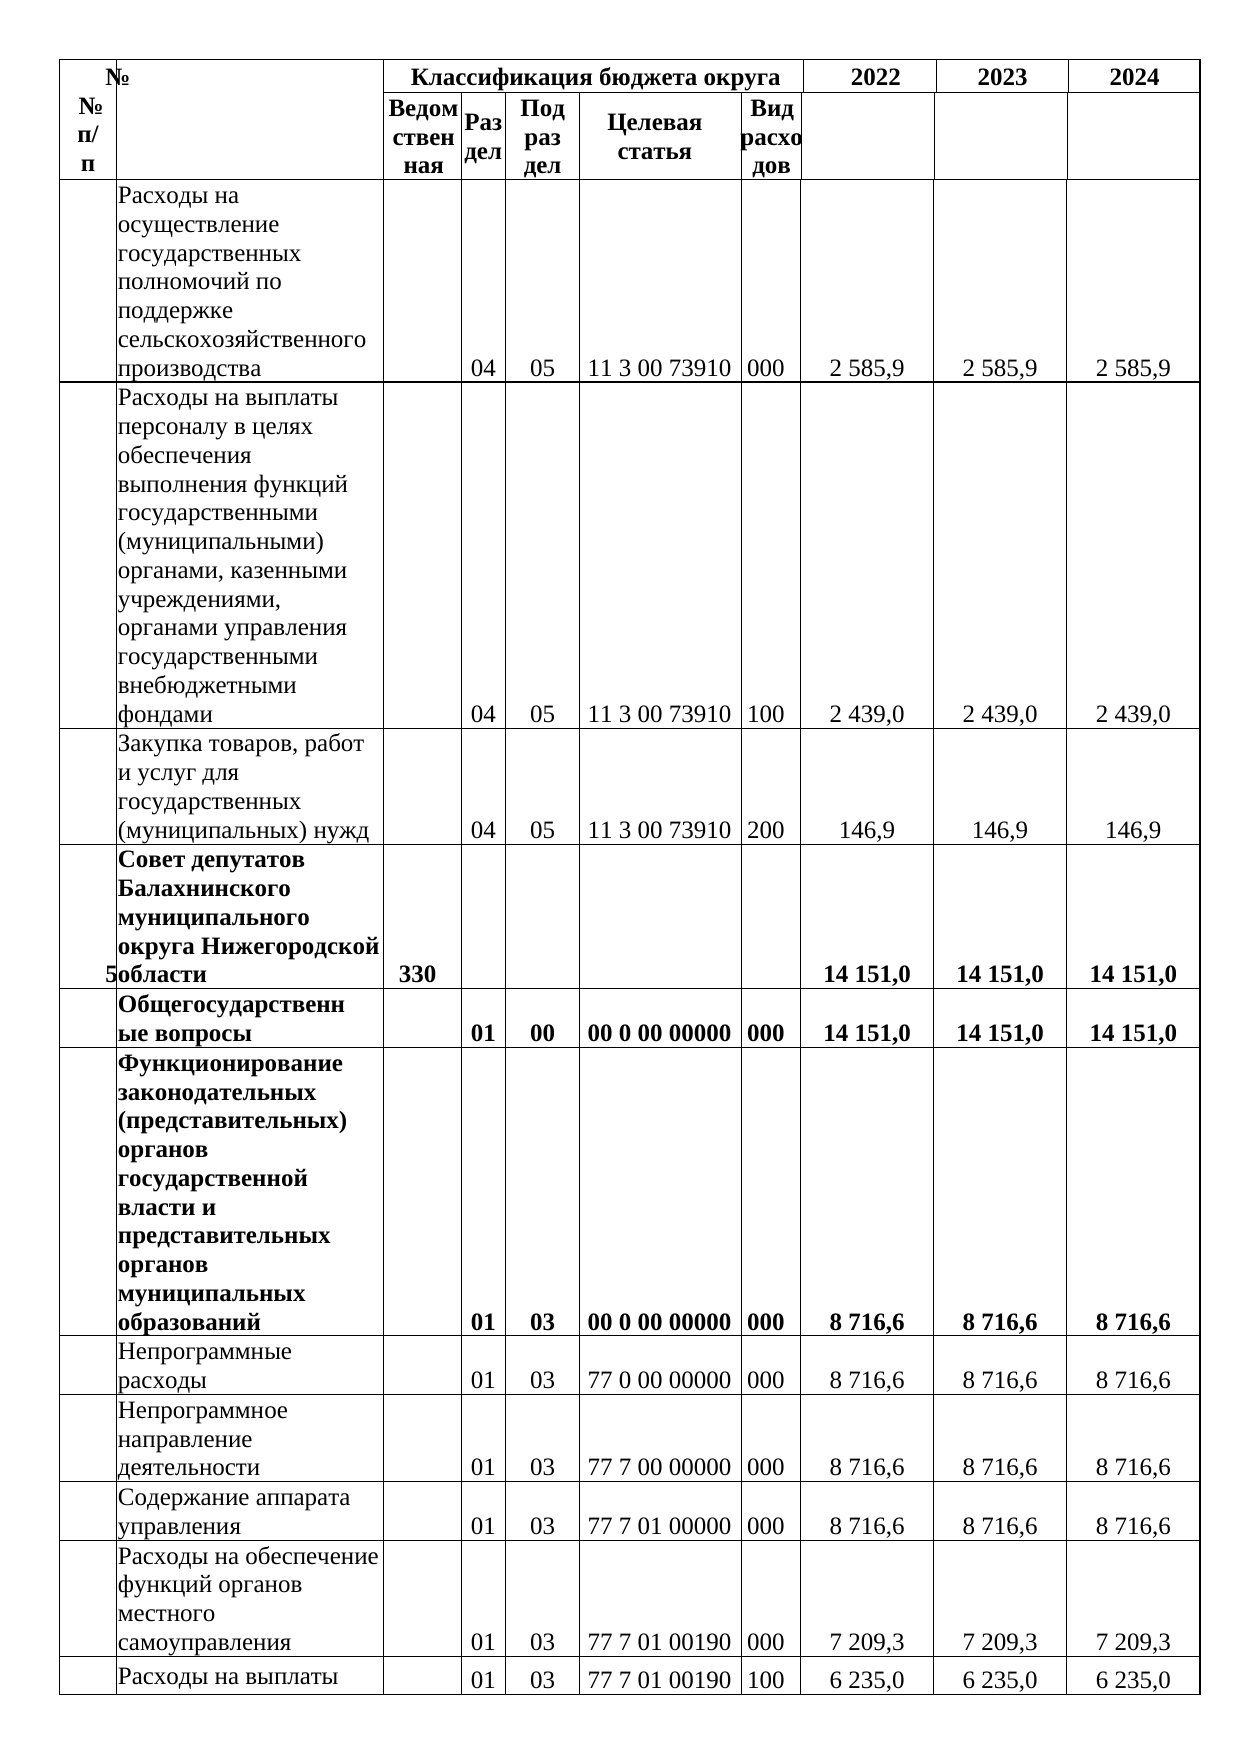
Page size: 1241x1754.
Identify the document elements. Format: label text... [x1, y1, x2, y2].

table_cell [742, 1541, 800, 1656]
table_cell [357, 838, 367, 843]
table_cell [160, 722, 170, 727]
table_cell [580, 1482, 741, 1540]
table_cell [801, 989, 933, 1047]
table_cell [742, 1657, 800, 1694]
table_cell Ведом ствен ная [384, 93, 461, 179]
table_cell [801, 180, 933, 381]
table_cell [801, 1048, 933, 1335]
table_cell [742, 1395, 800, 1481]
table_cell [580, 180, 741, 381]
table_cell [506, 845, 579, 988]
table_header [117, 60, 383, 179]
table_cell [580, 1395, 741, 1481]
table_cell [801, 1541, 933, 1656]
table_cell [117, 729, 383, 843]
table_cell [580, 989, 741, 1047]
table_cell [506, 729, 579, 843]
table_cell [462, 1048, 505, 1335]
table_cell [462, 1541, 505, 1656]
table_cell Целевая статья [580, 93, 741, 179]
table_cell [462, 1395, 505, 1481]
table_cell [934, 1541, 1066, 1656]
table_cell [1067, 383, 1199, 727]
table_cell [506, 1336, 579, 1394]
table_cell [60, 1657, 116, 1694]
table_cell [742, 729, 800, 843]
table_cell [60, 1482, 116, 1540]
table_header № №п/п [60, 60, 116, 179]
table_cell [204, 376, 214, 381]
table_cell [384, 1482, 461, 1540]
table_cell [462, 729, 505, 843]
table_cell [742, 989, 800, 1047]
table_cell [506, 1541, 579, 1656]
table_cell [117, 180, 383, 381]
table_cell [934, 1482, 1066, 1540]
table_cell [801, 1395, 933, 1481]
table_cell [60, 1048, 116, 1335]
table_cell Под раз дел [506, 93, 579, 179]
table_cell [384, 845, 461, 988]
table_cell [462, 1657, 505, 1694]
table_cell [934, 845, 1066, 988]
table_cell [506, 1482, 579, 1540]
table_cell Раз дел [462, 93, 505, 179]
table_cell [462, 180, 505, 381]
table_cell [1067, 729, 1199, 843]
table_header 2022 [804, 60, 936, 92]
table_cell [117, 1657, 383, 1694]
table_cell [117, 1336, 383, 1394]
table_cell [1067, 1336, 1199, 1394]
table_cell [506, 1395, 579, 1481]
table_cell [935, 93, 1067, 179]
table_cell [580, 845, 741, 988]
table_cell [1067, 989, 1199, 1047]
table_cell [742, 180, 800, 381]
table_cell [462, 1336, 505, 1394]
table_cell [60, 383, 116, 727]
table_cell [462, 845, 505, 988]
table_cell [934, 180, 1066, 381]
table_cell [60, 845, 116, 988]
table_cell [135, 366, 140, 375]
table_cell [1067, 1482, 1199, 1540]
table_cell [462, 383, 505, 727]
table_header 2024 [1069, 60, 1199, 92]
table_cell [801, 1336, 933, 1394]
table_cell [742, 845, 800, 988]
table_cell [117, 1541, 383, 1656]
table_header 2023 [937, 60, 1068, 92]
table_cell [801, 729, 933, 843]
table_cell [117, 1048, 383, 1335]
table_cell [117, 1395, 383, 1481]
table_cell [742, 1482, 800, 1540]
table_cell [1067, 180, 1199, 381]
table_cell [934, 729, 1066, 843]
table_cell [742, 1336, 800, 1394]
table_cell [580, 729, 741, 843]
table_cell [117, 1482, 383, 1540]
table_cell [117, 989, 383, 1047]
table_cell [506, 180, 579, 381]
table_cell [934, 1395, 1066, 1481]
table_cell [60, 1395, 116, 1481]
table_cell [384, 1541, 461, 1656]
table_cell [1068, 93, 1199, 179]
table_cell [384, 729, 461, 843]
table_cell Вид расхо дов [742, 93, 801, 179]
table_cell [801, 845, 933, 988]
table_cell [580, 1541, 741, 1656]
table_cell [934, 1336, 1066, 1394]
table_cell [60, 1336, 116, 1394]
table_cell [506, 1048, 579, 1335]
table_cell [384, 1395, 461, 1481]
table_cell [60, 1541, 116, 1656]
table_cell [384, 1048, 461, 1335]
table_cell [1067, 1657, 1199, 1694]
table_cell [802, 93, 934, 179]
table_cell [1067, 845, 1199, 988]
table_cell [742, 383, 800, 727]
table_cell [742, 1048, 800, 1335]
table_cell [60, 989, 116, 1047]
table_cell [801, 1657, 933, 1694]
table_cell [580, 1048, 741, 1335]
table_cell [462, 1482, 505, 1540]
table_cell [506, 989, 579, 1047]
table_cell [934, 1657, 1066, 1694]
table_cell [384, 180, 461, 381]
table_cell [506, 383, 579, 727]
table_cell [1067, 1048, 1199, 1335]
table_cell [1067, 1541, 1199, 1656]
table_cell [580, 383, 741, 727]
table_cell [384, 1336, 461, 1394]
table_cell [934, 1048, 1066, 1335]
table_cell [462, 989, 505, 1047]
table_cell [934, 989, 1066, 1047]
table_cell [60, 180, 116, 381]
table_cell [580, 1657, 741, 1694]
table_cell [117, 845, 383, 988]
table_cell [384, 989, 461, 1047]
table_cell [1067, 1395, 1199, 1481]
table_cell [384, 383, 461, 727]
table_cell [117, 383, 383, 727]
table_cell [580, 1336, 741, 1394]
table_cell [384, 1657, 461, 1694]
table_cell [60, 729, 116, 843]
table_header Классификация бюджета округа [384, 60, 803, 92]
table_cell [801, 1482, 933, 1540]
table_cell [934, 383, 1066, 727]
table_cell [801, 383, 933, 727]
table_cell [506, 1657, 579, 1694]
